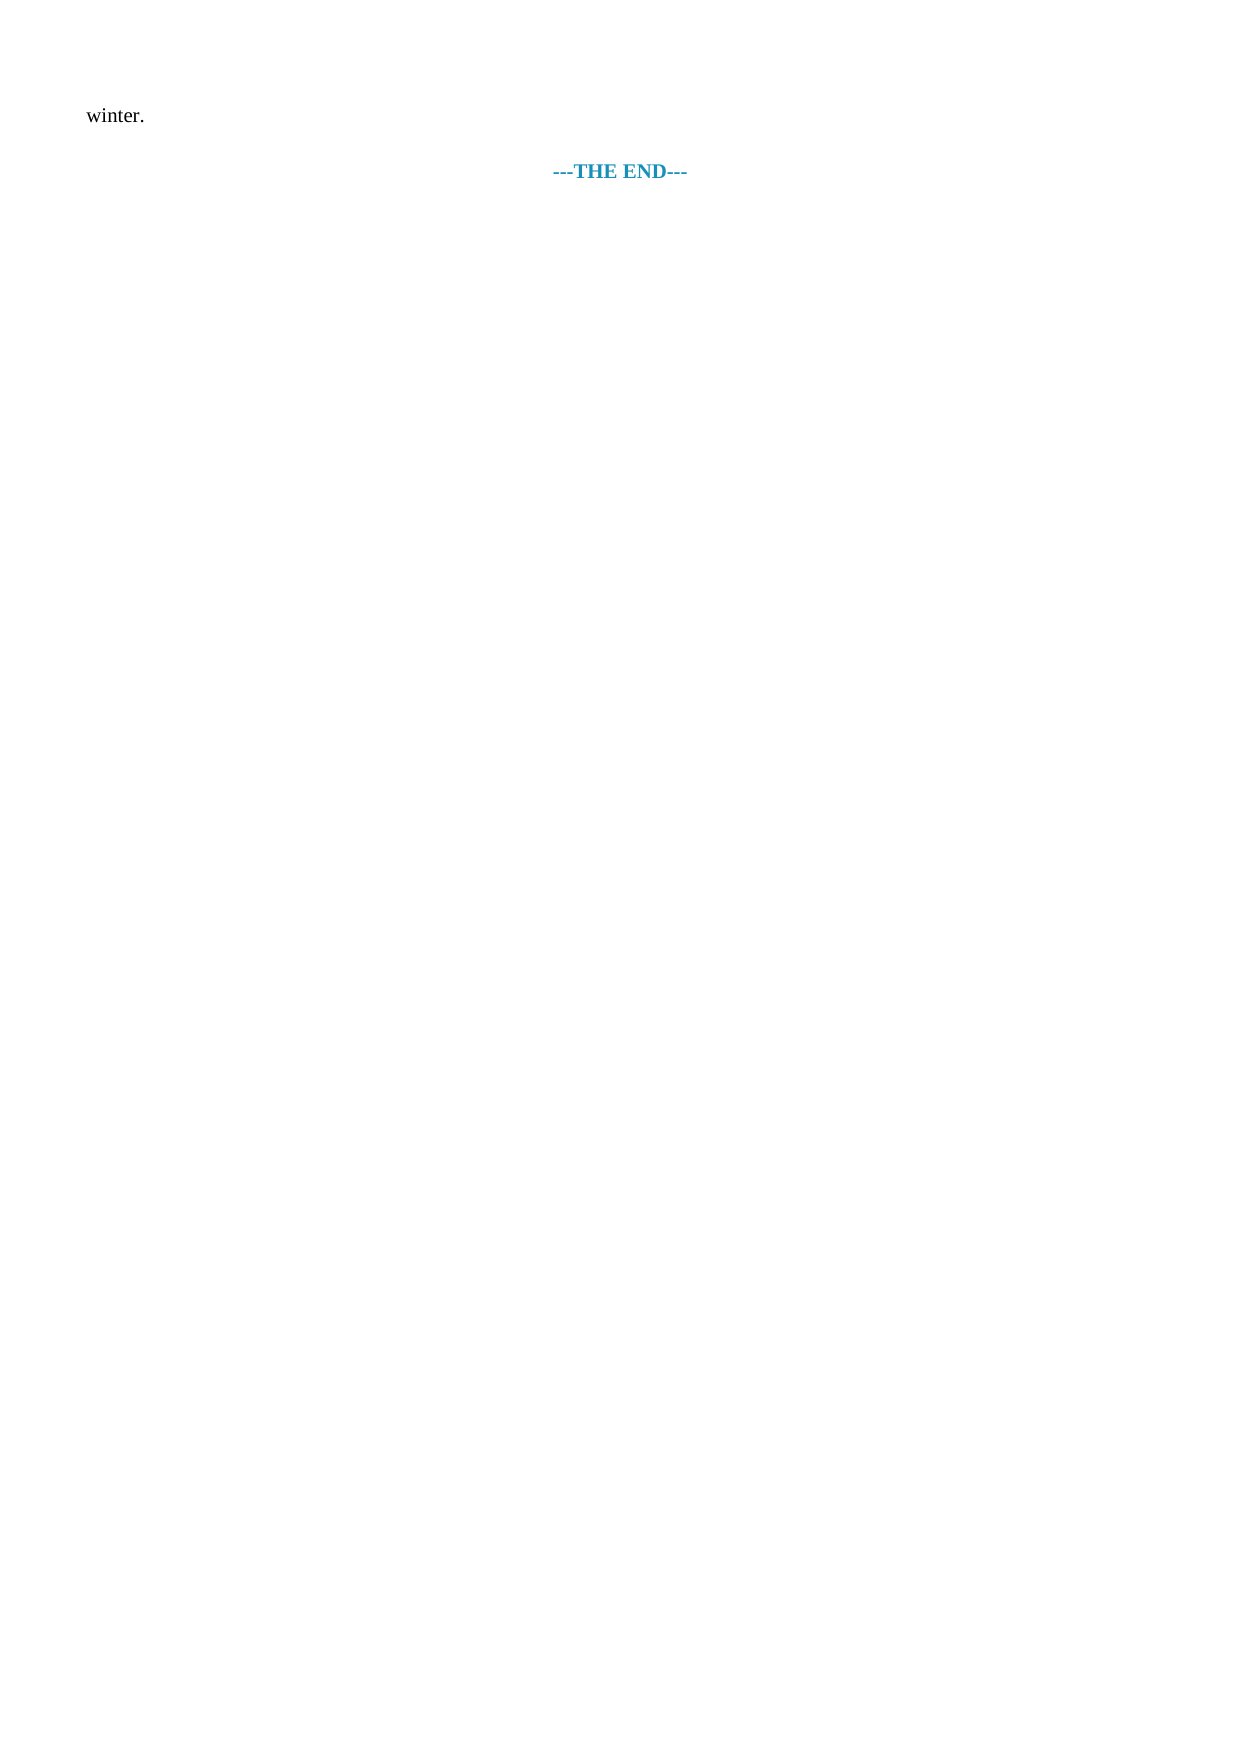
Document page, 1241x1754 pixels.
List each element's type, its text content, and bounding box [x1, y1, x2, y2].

text ---THE END--- [75, 159, 1165, 183]
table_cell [77, 77, 1165, 137]
